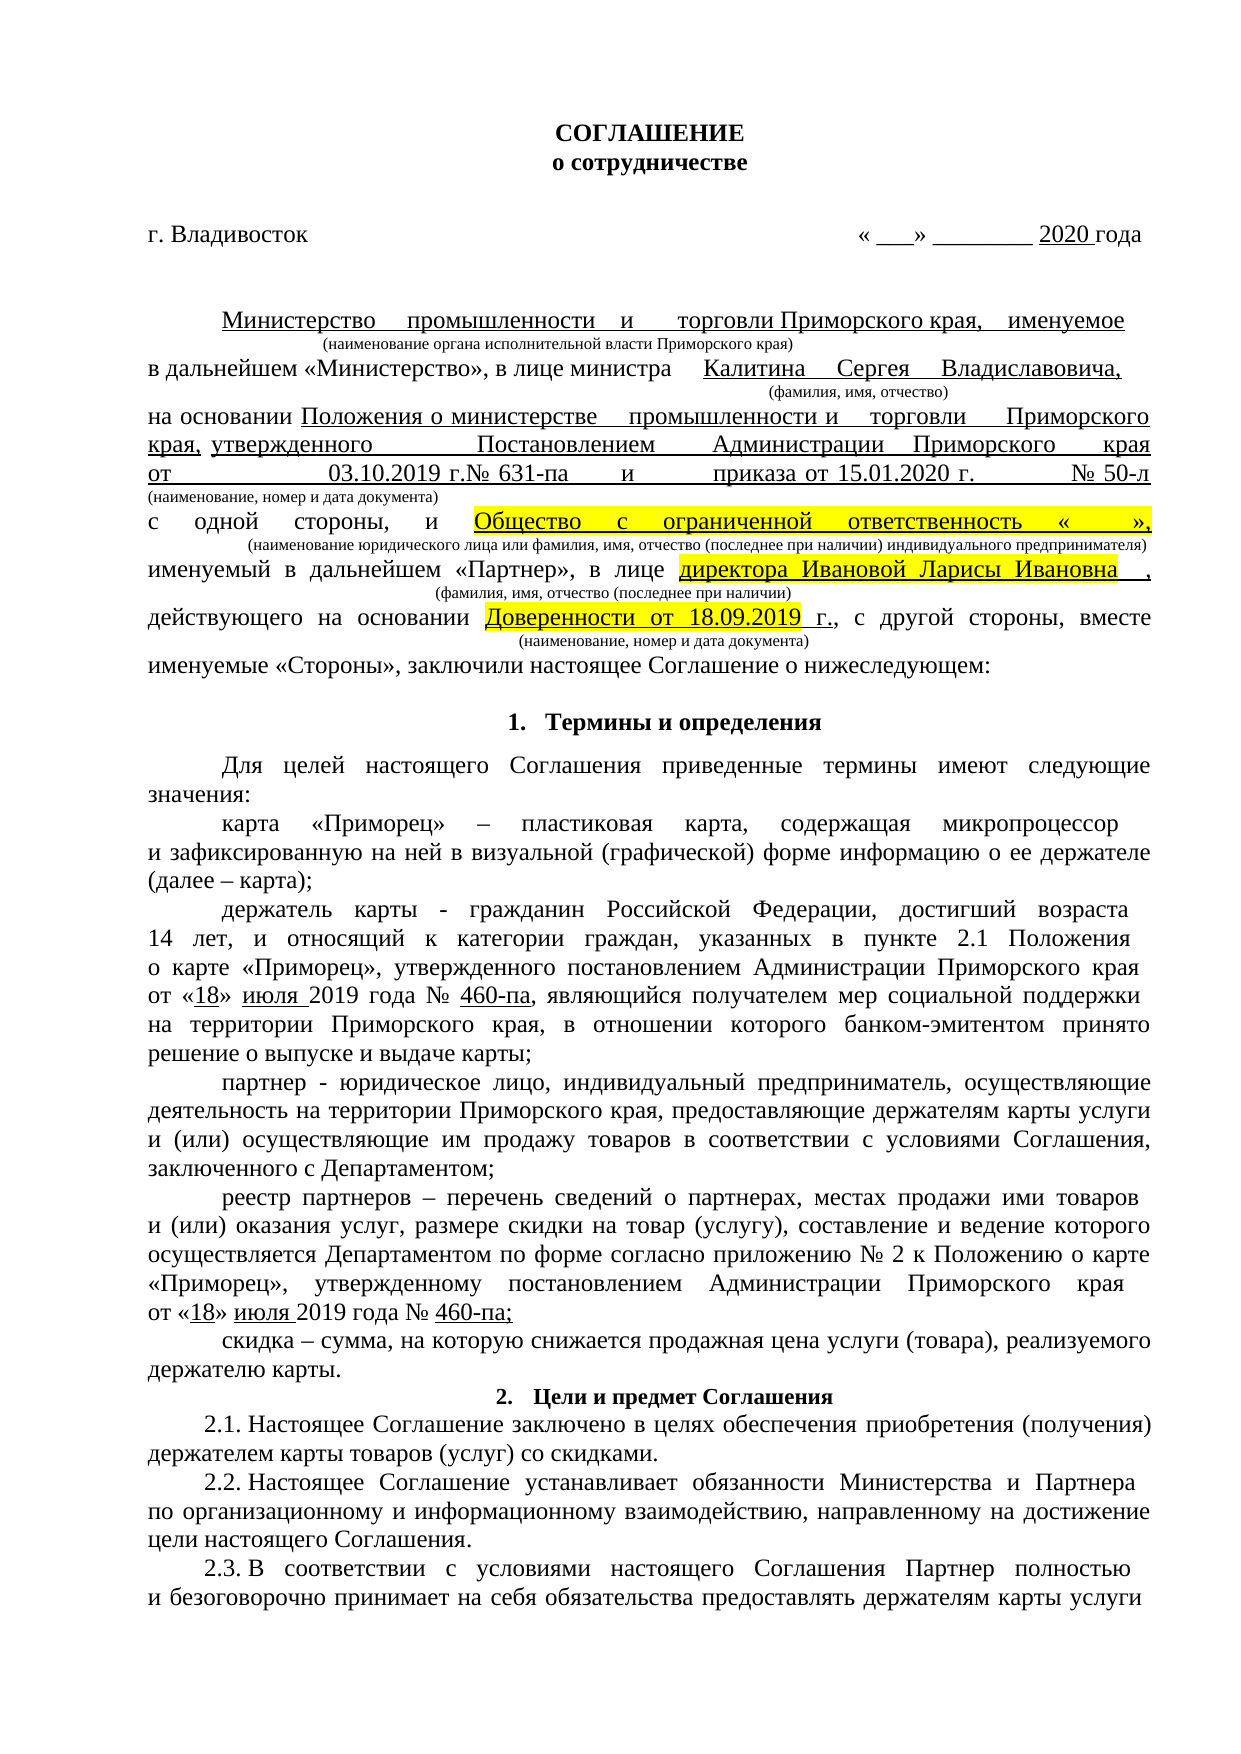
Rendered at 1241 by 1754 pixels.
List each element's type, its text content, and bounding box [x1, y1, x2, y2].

text (фамилия, имя, отчество) [148, 382, 1152, 401]
list держатель карты - гражданин Российской Федерации, достигший возраста 14 лет, и относящий к категории граждан, указанных в пункте 2.1 Положения о карте «Приморец», утвержденного постановлением Администрации Приморского края от «18» июля 2019 года № 460-па, являющийся получателем мер социальной поддержки на территории Приморского края, в отношении которого банком-эмитентом принято решение о выпуске и выдаче карты; [148, 894, 1152, 1067]
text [148, 1553, 1152, 1611]
list реестр партнеров – перечень сведений о партнерах, местах продажи ими товаров и (или) оказания услуг, размере скидки на товар (услугу), составление и ведение которого осуществляется Департаментом по форме согласно приложению № 2 к Положению о карте «Приморец», утвержденному постановлением Администрации Приморского края от «18» июля 2019 года № 460-па; [148, 1182, 1152, 1326]
text 2.1. Настоящее Соглашение заключено в целях обеспечения приобретения (получения) держателем карты товаров (услуг) со скидками. [148, 1409, 1152, 1467]
text СОГЛАШЕНИЕ [148, 118, 1152, 147]
text г. Владивосток « ___» ________ 2020 года [148, 219, 1152, 247]
text о сотрудничестве [148, 147, 1152, 176]
list Для целей настоящего Соглашения приведенные термины имеют следующие значения: [148, 751, 1152, 808]
text именуемый в дальнейшем «Партнер», в лице директора Ивановой Ларисы Ивановна , (фамилия, имя, отчество (последнее при наличии) [148, 554, 1152, 602]
list Термины и определения [177, 707, 1152, 736]
text в дальнейшем «Министерство», в лице министра Калитина Сергея Владиславовича, [148, 353, 1152, 382]
text с одной стороны, и Общество с ограниченной ответственность «_____», (наименование юридического лица или фамилия, имя, отчество (последнее при наличии) индивидуального предпринимателя) [148, 506, 1152, 554]
text Министерство промышленности и торговли Приморского края, именуемое [148, 305, 1152, 334]
text 2.2. Настоящее Соглашение устанавливает обязанности Министерства и Партнера по организационному и информационному взаимодействию, направленному на достижение цели настоящего Соглашения. [148, 1467, 1152, 1553]
text именуемые «Стороны», заключили настоящее Соглашение о нижеследующем: [148, 650, 1152, 679]
list Цели и предмет Соглашения [177, 1383, 1152, 1409]
text действующего на основании Доверенности от 18.09.2019 г., с другой стороны, вместе (наименование, номер и дата документа) [148, 602, 1152, 650]
list карта «Приморец» – пластиковая карта, содержащая микропроцессор и зафиксированную на ней в визуальной (графической) форме информацию о ее держателе (далее – карта); [148, 808, 1152, 894]
text (наименование органа исполнительной власти Приморского края) [148, 334, 1152, 353]
text на основании Положения о министерстве промышленности и торговли Приморского края, утвержденного Постановлением Администрации Приморского края от 03.10.2019 г.№ 631-па и приказа от 15.01.2020 г. № 50-л (наименование, номер и дата документа) [148, 401, 1152, 506]
list партнер - юридическое лицо, индивидуальный предприниматель, осуществляющие деятельность на территории Приморского края, предоставляющие держателям карты услуги и (или) осуществляющие им продажу товаров в соответствии с условиями Соглашения, заключенного с Департаментом; [148, 1067, 1152, 1182]
list скидка – сумма, на которую снижается продажная цена услуги (товара), реализуемого держателю карты. [148, 1326, 1152, 1383]
